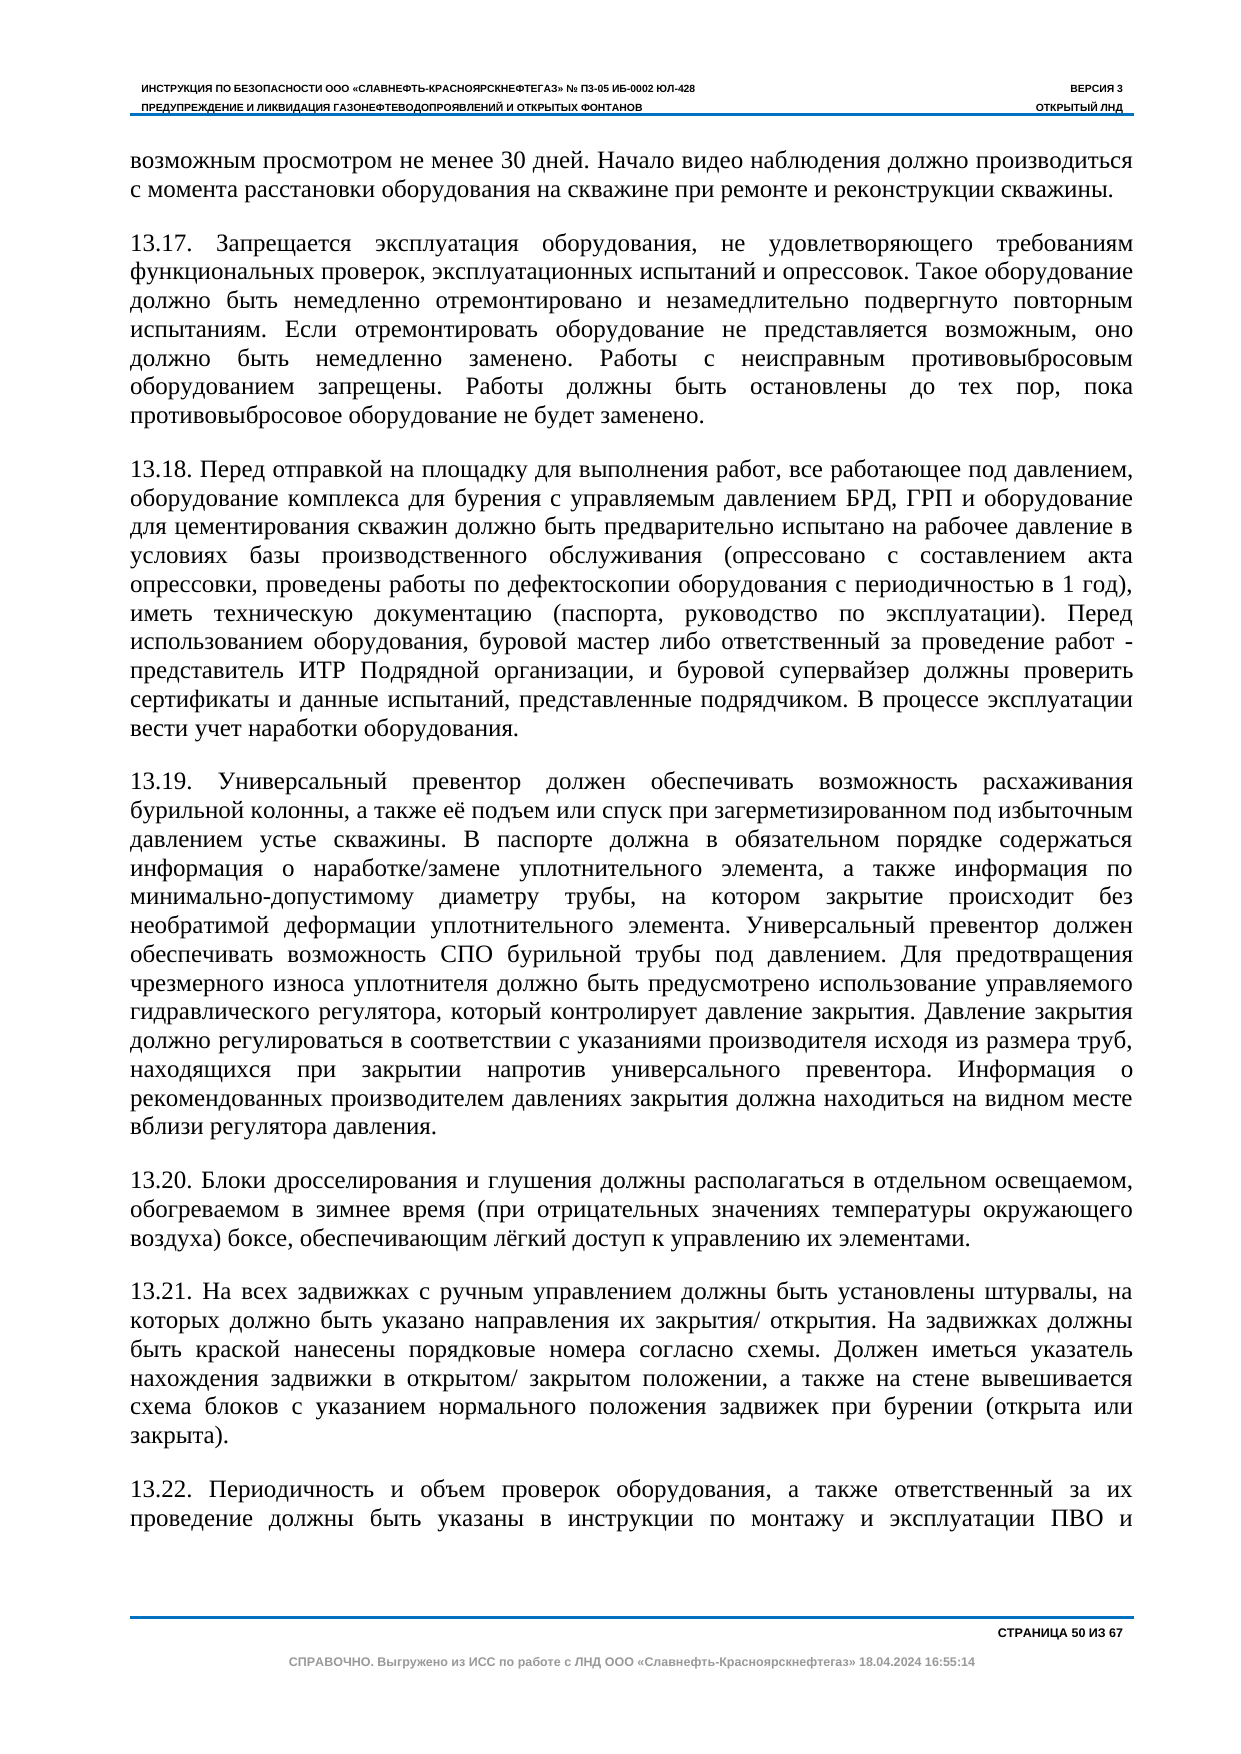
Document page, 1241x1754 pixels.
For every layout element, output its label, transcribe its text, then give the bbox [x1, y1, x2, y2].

text 13.20. Блоки дросселирования и глушения должны располагаться в отдельном освещаемом, обогреваемом в зимнее время (при отрицательных значениях температуры окружающего воздуха) боксе, обеспечивающим лёгкий доступ к управлению их элементами. [130, 1165, 1134, 1251]
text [130, 145, 1134, 203]
text 13.18. Перед отправкой на площадку для выполнения работ, все работающее под давлением, оборудование комплекса для бурения с управляемым давлением БРД, ГРП и оборудование для цементирования скважин должно быть предварительно испытано на рабочее давление в условиях базы производственного обслуживания (опрессовано с составлением акта опрессовки, проведены работы по дефектоскопии оборудования с периодичностью в 1 год), иметь техническую документацию (паспорта, руководство по эксплуатации). Перед использованием оборудования, буровой мастер либо ответственный за проведение работ - представитель ИТР Подрядной организации, и буровой супервайзер должны проверить сертификаты и данные испытаний, представленные подрядчиком. В процессе эксплуатации вести учет наработки оборудования. [130, 454, 1134, 741]
text 13.17. Запрещается эксплуатация оборудования, не удовлетворяющего требованиям функциональных проверок, эксплуатационных испытаний и опрессовок. Такое оборудование должно быть немедленно отремонтировано и незамедлительно подвергнуто повторным испытаниям. Если отремонтировать оборудование не представляется возможным, оно должно быть немедленно заменено. Работы с неисправным противовыбросовым оборудованием запрещены. Работы должны быть остановлены до тех пор, пока противовыбросовое оборудование не будет заменено. [130, 228, 1134, 429]
text 13.21. На всех задвижках с ручным управлением должны быть установлены штурвалы, на которых должно быть указано направления их закрытия/ открытия. На задвижках должны быть краской нанесены порядковые номера согласно схемы. Должен иметься указатель нахождения задвижки в открытом/ закрытом положении, а также на стене вывешивается схема блоков с указанием нормального положения задвижек при бурении (открыта или закрыта). [130, 1276, 1134, 1449]
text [130, 1474, 1134, 1531]
text 13.19. Универсальный превентор должен обеспечивать возможность расхаживания бурильной колонны, а также её подъем или спуск при загерметизированном под избыточным давлением устье скважины. В паспорте должна в обязательном порядке содержаться информация о наработке/замене уплотнительного элемента, а также информация по минимально-допустимому диаметру трубы, на котором закрытие происходит без необратимой деформации уплотнительного элемента. Универсальный превентор должен обеспечивать возможность СПО бурильной трубы под давлением. Для предотвращения чрезмерного износа уплотнителя должно быть предусмотрено использование управляемого гидравлического регулятора, который контролирует давление закрытия. Давление закрытия должно регулироваться в соответствии с указаниями производителя исходя из размера труб, находящихся при закрытии напротив универсального превентора. Информация о рекомендованных производителем давлениях закрытия должна находиться на видном месте вблизи регулятора давления. [130, 766, 1134, 1140]
